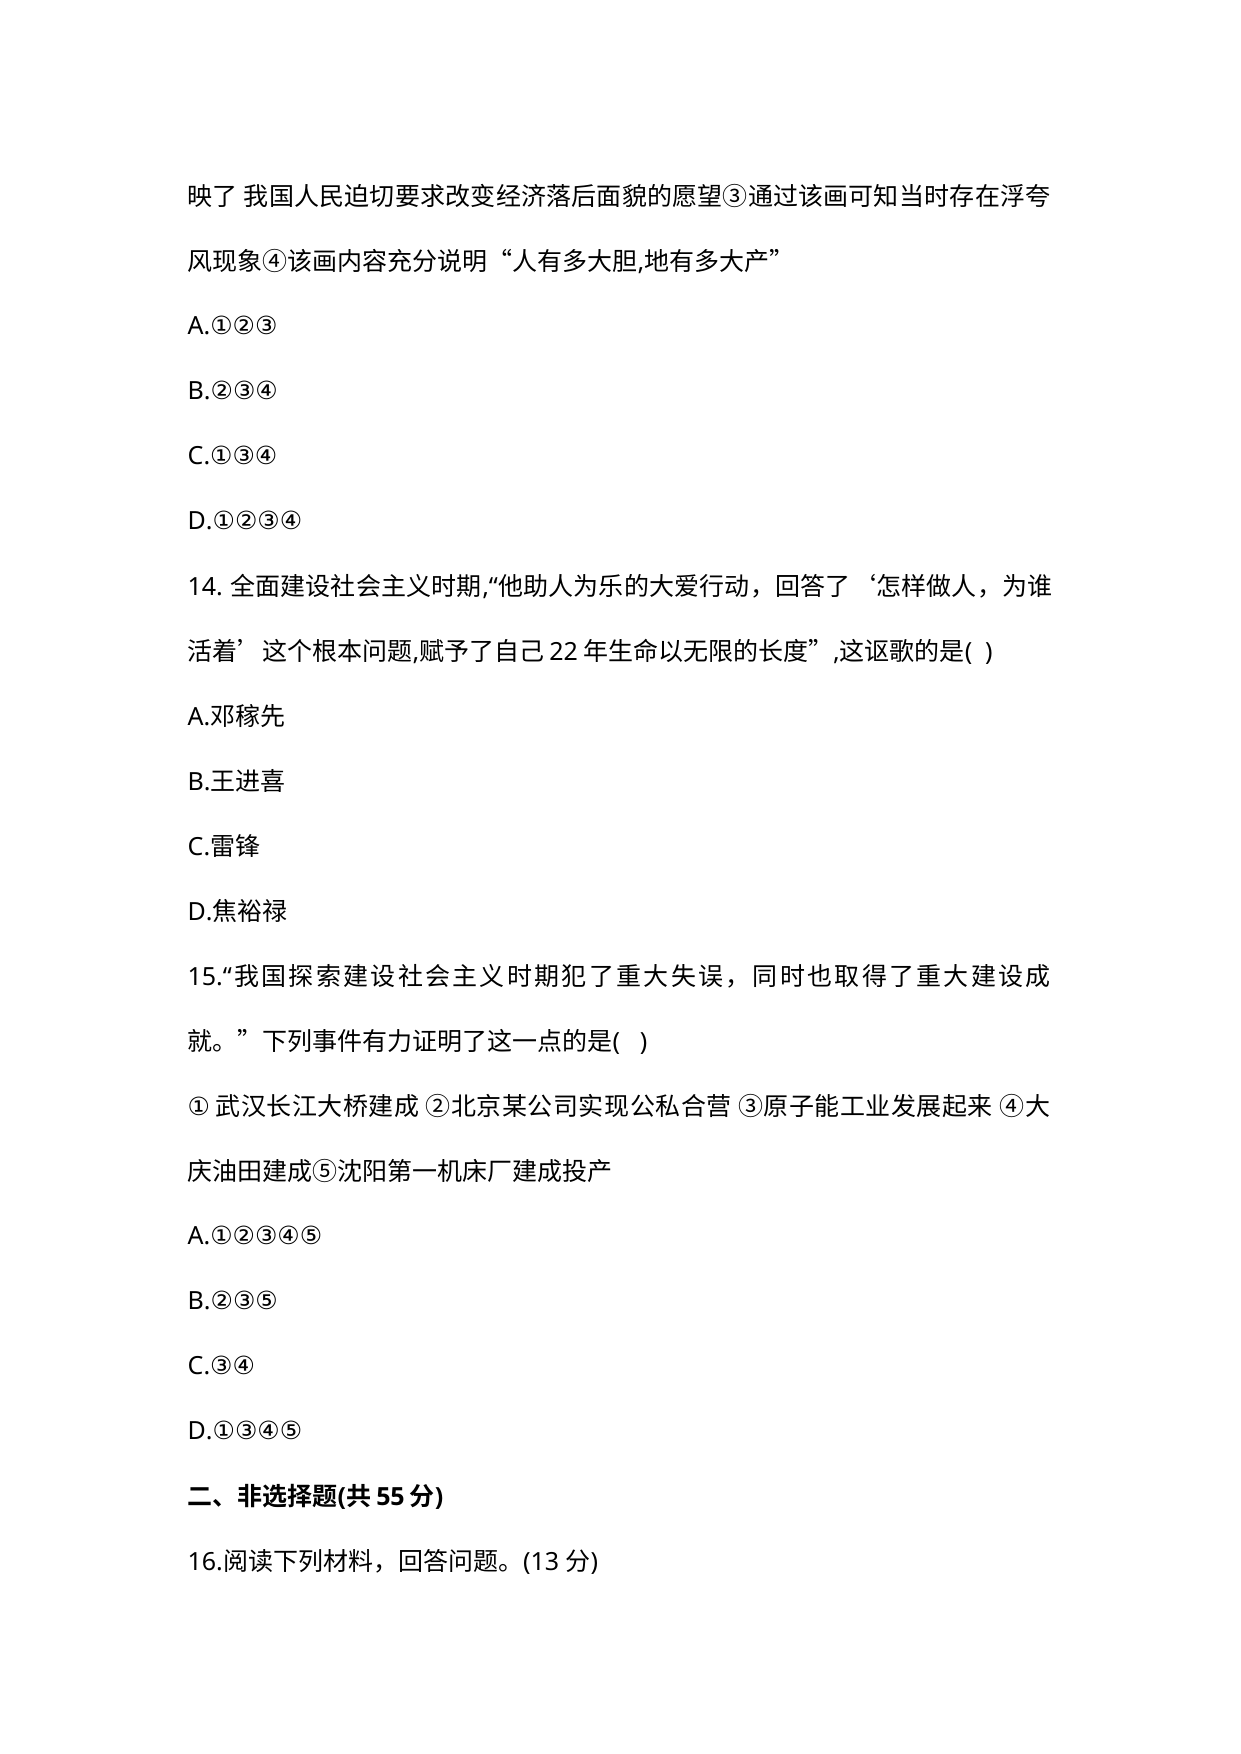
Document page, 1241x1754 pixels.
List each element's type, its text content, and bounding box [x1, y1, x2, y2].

text B.②③④ [187, 357, 1053, 422]
text D.焦裕禄 [187, 877, 1053, 942]
text D.①②③④ [187, 487, 1053, 552]
text A.邓稼先 [187, 682, 1053, 747]
text A.①②③④⑤ [187, 1202, 1053, 1267]
text 15.“我国探索建设社会主义时期犯了重大失误，同时也取得了重大建设成就。”下列事件有力证明了这一点的是( ) [187, 942, 1053, 1072]
text 二、非选择题(共55分) [187, 1462, 1053, 1527]
text 16.阅读下列材料，回答问题。(13 分) [187, 1527, 1053, 1592]
text ①该宣传画创作的时间应该是1958一1960年②该画反映了 我国人民迫切要求改变经济落后面貌的愿望③通过该画可知当时存在浮夸风现象④该画内容充分说明“人有多大胆,地有多大产” [187, 162, 1053, 292]
text C.雷锋 [187, 812, 1053, 877]
text D.①③④⑤ [187, 1397, 1053, 1462]
text ①武汉长江大桥建成 ②北京某公司实现公私合营 ③原子能工业发展起来 ④大庆油田建成⑤沈阳第一机床厂建成投产 [187, 1072, 1053, 1202]
text C.①③④ [187, 422, 1053, 487]
text C.③④ [187, 1332, 1053, 1397]
text B.王进喜 [187, 747, 1053, 812]
text 14. 全面建设社会主义时期,“他助人为乐的大爱行动，回答了‘怎样做人，为谁活着’这个根本问题,赋予了自己22年生命以无限的长度”,这讴歌的是( ) [187, 552, 1053, 682]
text B.②③⑤ [187, 1267, 1053, 1332]
text A.①②③ [187, 292, 1053, 357]
